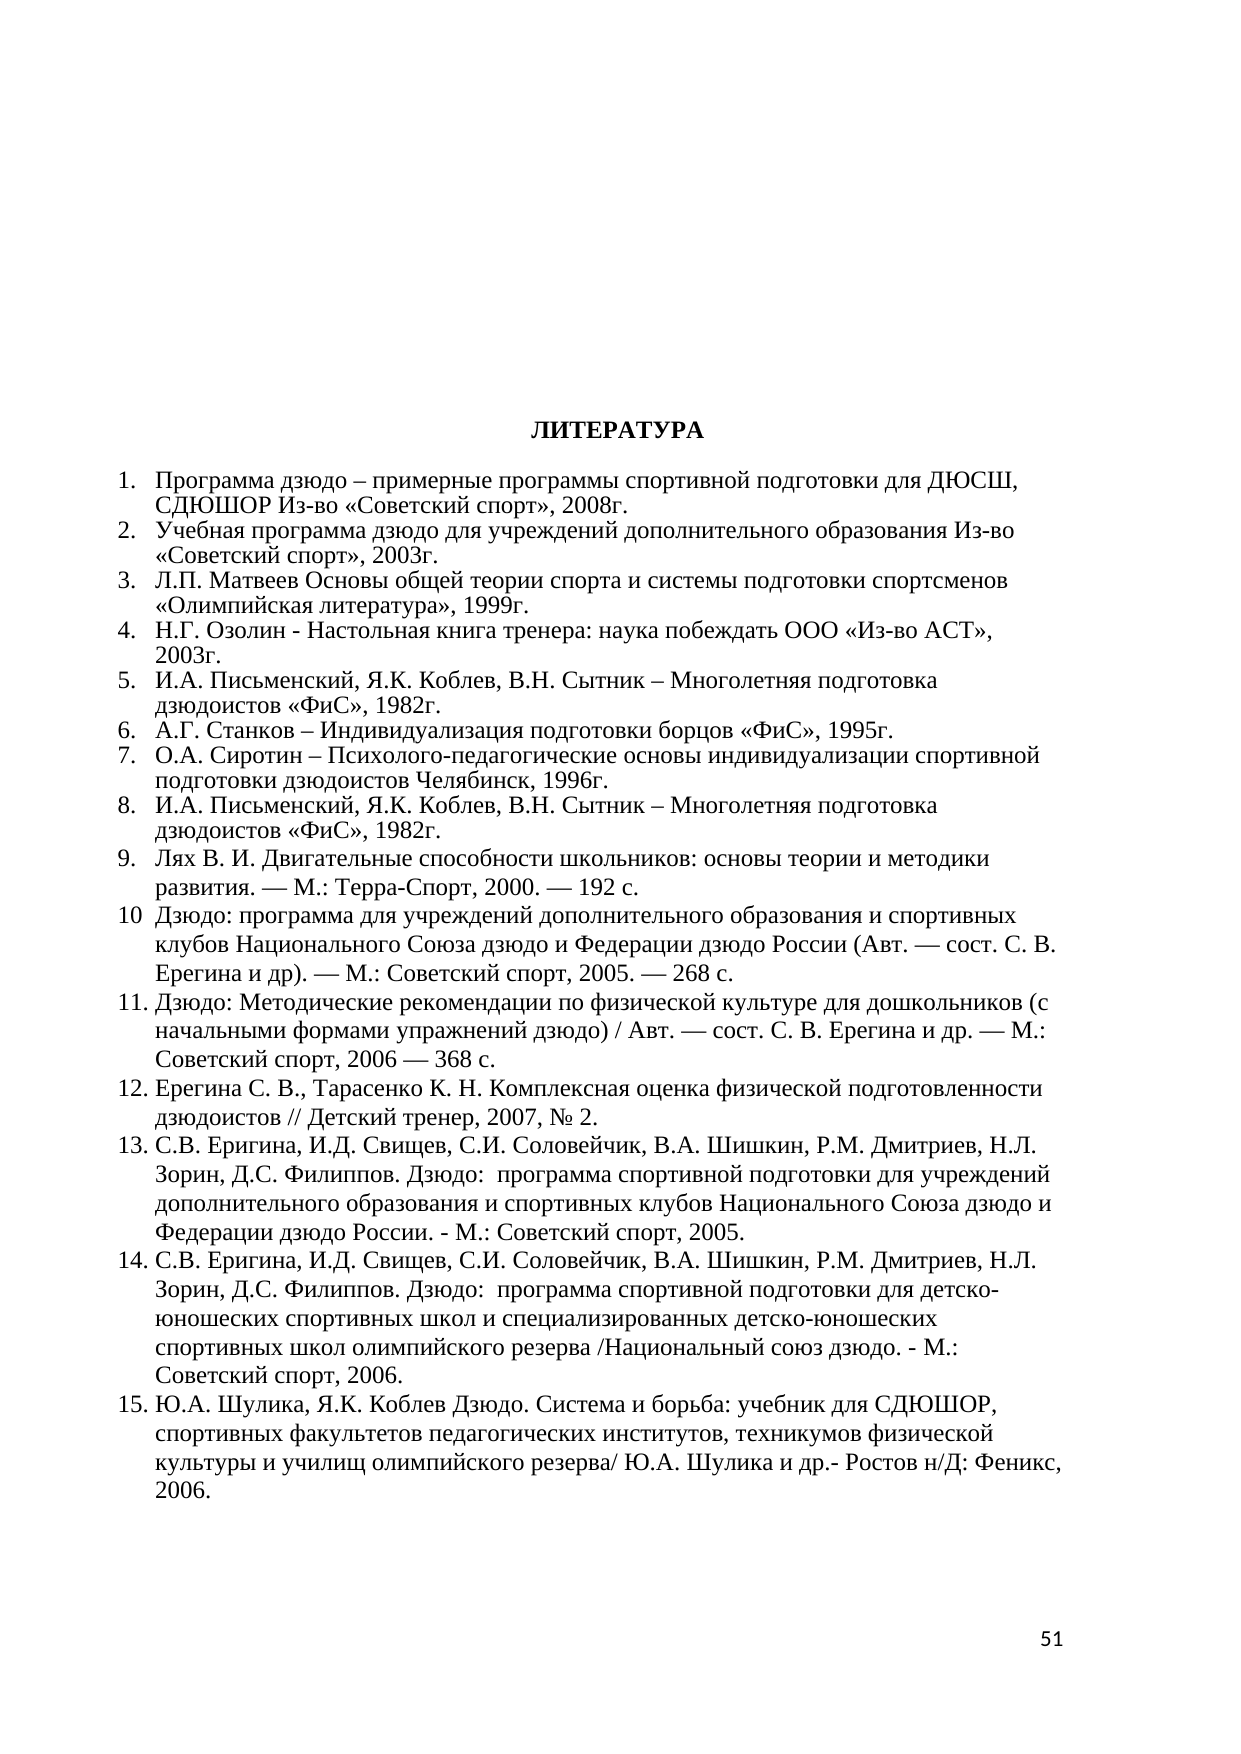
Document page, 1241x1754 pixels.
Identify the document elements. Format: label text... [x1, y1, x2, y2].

list Ерегина С. В., Тарасенко К. Н. Комплексная оценка физической подготовленности дзюдоистов // Детский тренер, 2007, № 2. [117, 1073, 1063, 1131]
list С.В. Еригина, И.Д. Свищев, С.И. Соловейчик, В.А. Шишкин, Р.М. Дмитриев, Н.Л. Зорин, Д.С. Филиппов. Дзюдо: программа спортивной подготовки для учреждений дополнительного образования и спортивных клубов Национального Союза дзюдо и Федерации дзюдо России. - М.: Советский спорт, 2005. [117, 1131, 1063, 1246]
list Дзюдо: программа для учреждений дополнительного образования и спортивных клубов Национального Союза дзюдо и Федерации дзюдо России (Авт. — сост. С. В. Ерегина и др). — М.: Советский спорт, 2005. — 268 с. [117, 901, 1063, 987]
list И.А. Письменский, Я.К. Коблев, В.Н. Сытник – Многолетняя подготовка дзюдоистов «ФиС», 1982г. [117, 668, 1063, 718]
list Л.П. Матвеев Основы общей теории спорта и системы подготовки спортсменов «Олимпийская литература», 1999г. [117, 568, 1063, 618]
list Ю.А. Шулика, Я.К. Коблев Дзюдо. Система и борьба: учебник для СДЮШОР, спортивных факультетов педагогических институтов, техникумов физической культуры и училищ олимпийского резерва/ Ю.А. Шулика и др.- Ростов н/Д: Феникс, 2006. [117, 1389, 1063, 1504]
list Дзюдо: Методические рекомендации по физической культуре для дошкольников (с начальными формами упражнений дзюдо) / Авт. — сост. С. В. Ерегина и др. — М.: Советский спорт, 2006 — 368 с. [117, 987, 1063, 1073]
list Н.Г. Озолин - Настольная книга тренера: наука побеждать ООО «Из-во АСТ», 2003г. [117, 618, 1063, 668]
list Программа дзюдо – примерные программы спортивной подготовки для ДЮСШ, СДЮШОР Из-во «Советский спорт», 2008г. [117, 468, 1063, 518]
list О.А. Сиротин – Психолого-педагогические основы индивидуализации спортивной подготовки дзюдоистов Челябинск, 1996г. [117, 743, 1063, 793]
list А.Г. Станков – Индивидуализация подготовки борцов «ФиС», 1995г. [117, 718, 1063, 743]
list Учебная программа дзюдо для учреждений дополнительного образования Из-во «Советский спорт», 2003г. [117, 518, 1063, 568]
list С.В. Еригина, И.Д. Свищев, С.И. Соловейчик, В.А. Шишкин, Р.М. Дмитриев, Н.Л. Зорин, Д.С. Филиппов. Дзюдо: программа спортивной подготовки для детско-юношеских спортивных школ и специализированных детско-юношеских спортивных школ олимпийского резерва /Национальный союз дзюдо. - М.: Советский спорт, 2006. [117, 1246, 1063, 1389]
list И.А. Письменский, Я.К. Коблев, В.Н. Сытник – Многолетняя подготовка дзюдоистов «ФиС», 1982г. [117, 793, 1063, 843]
list Лях В. И. Двигательные способности школьников: основы теории и методики развития. — М.: Терра-Спорт, 2000. — 192 с. [117, 843, 1063, 901]
list ЛИТЕРАТУРА [487, 418, 1063, 443]
